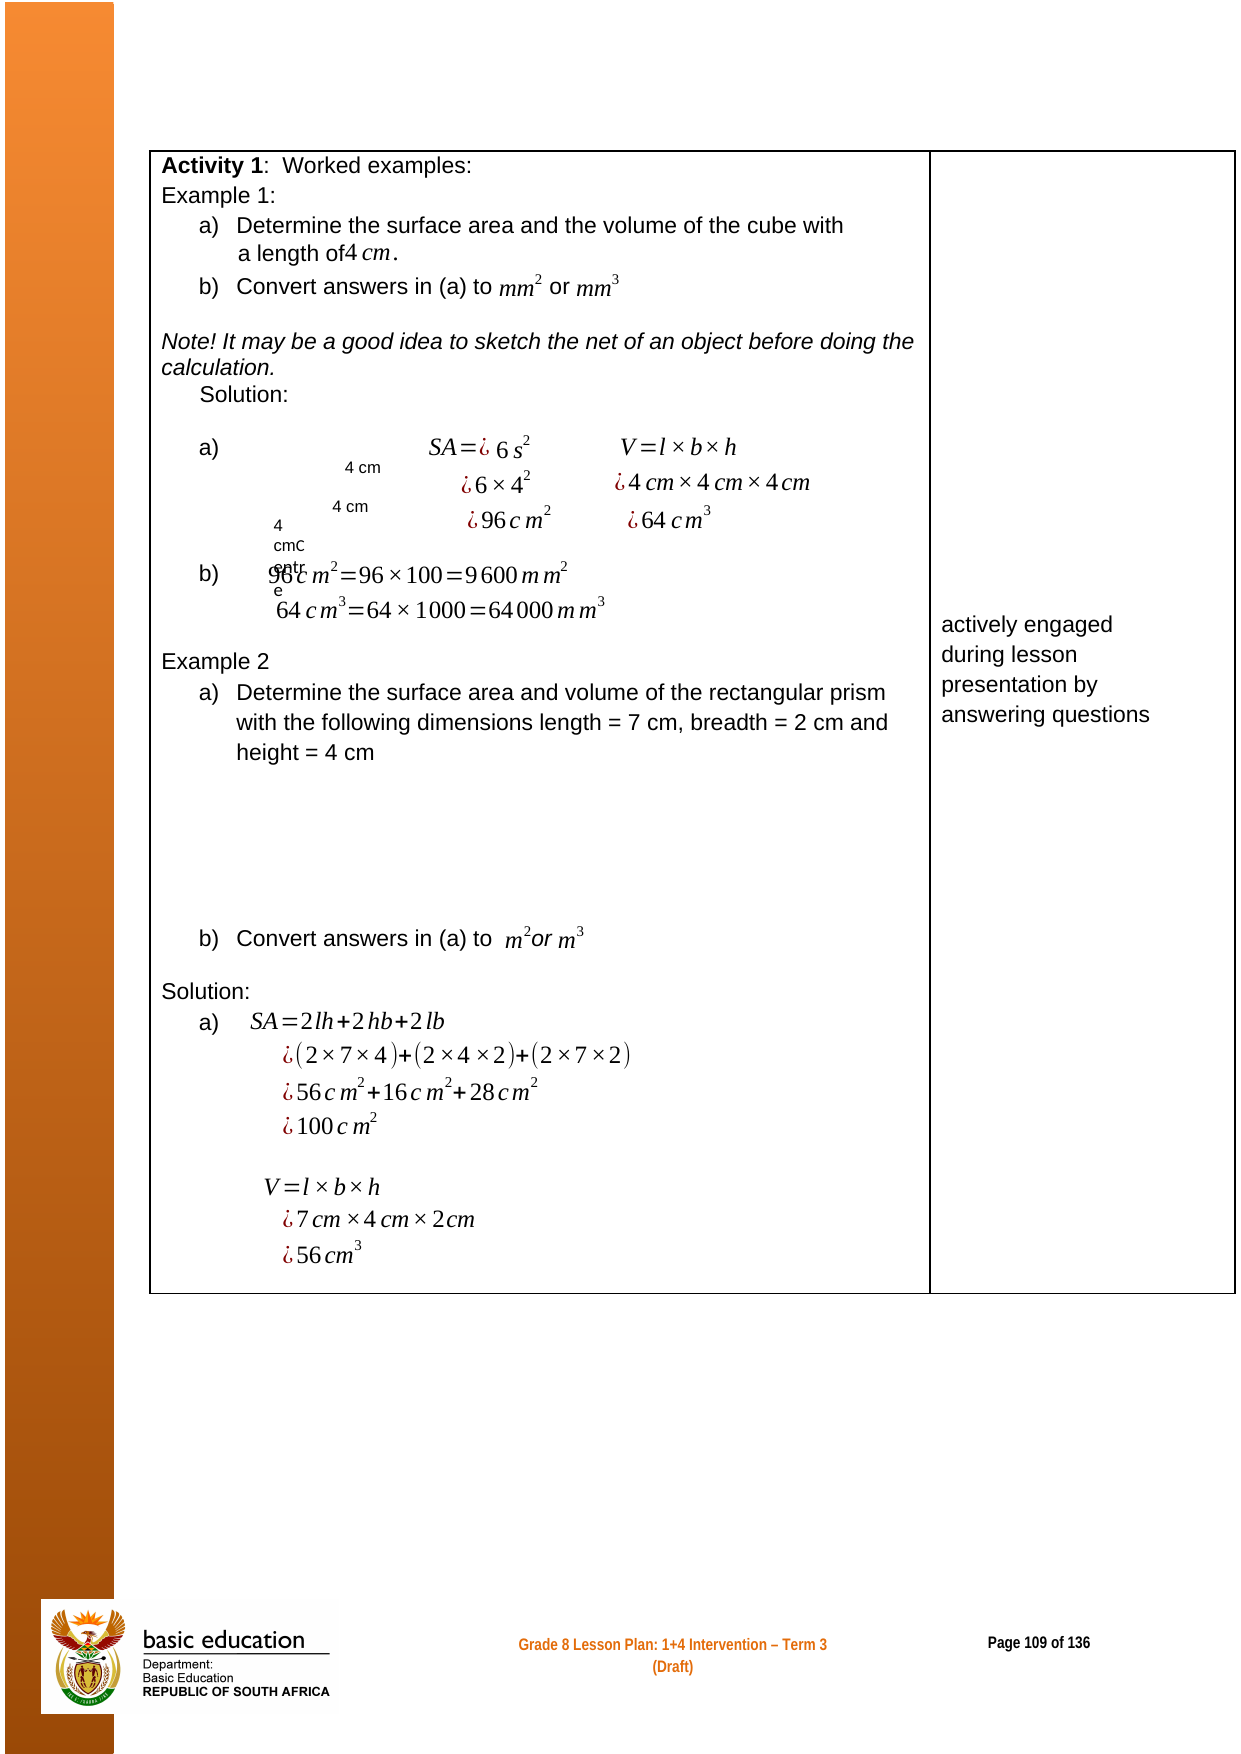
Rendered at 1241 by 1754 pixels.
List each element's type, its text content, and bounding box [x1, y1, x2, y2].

picture [41, 1599, 339, 1714]
table_cell Activity 1: Worked examples: Example 1: Determine the surface area and the volume of the cube with a length of Convert answers in (a) to or Note! It may be a good idea to sketch the net of an object before doing the calculation. Solution: Example 2 Determine the surface area and volume of the rectangular prism with the following dimensions length = 7 cm, breadth = 2 cm and height = 4 cm Convert answers in (a) to or Solution: [151, 152, 929, 1292]
table_cell actively engaged during lesson presentation by answering questions [931, 152, 1234, 1292]
